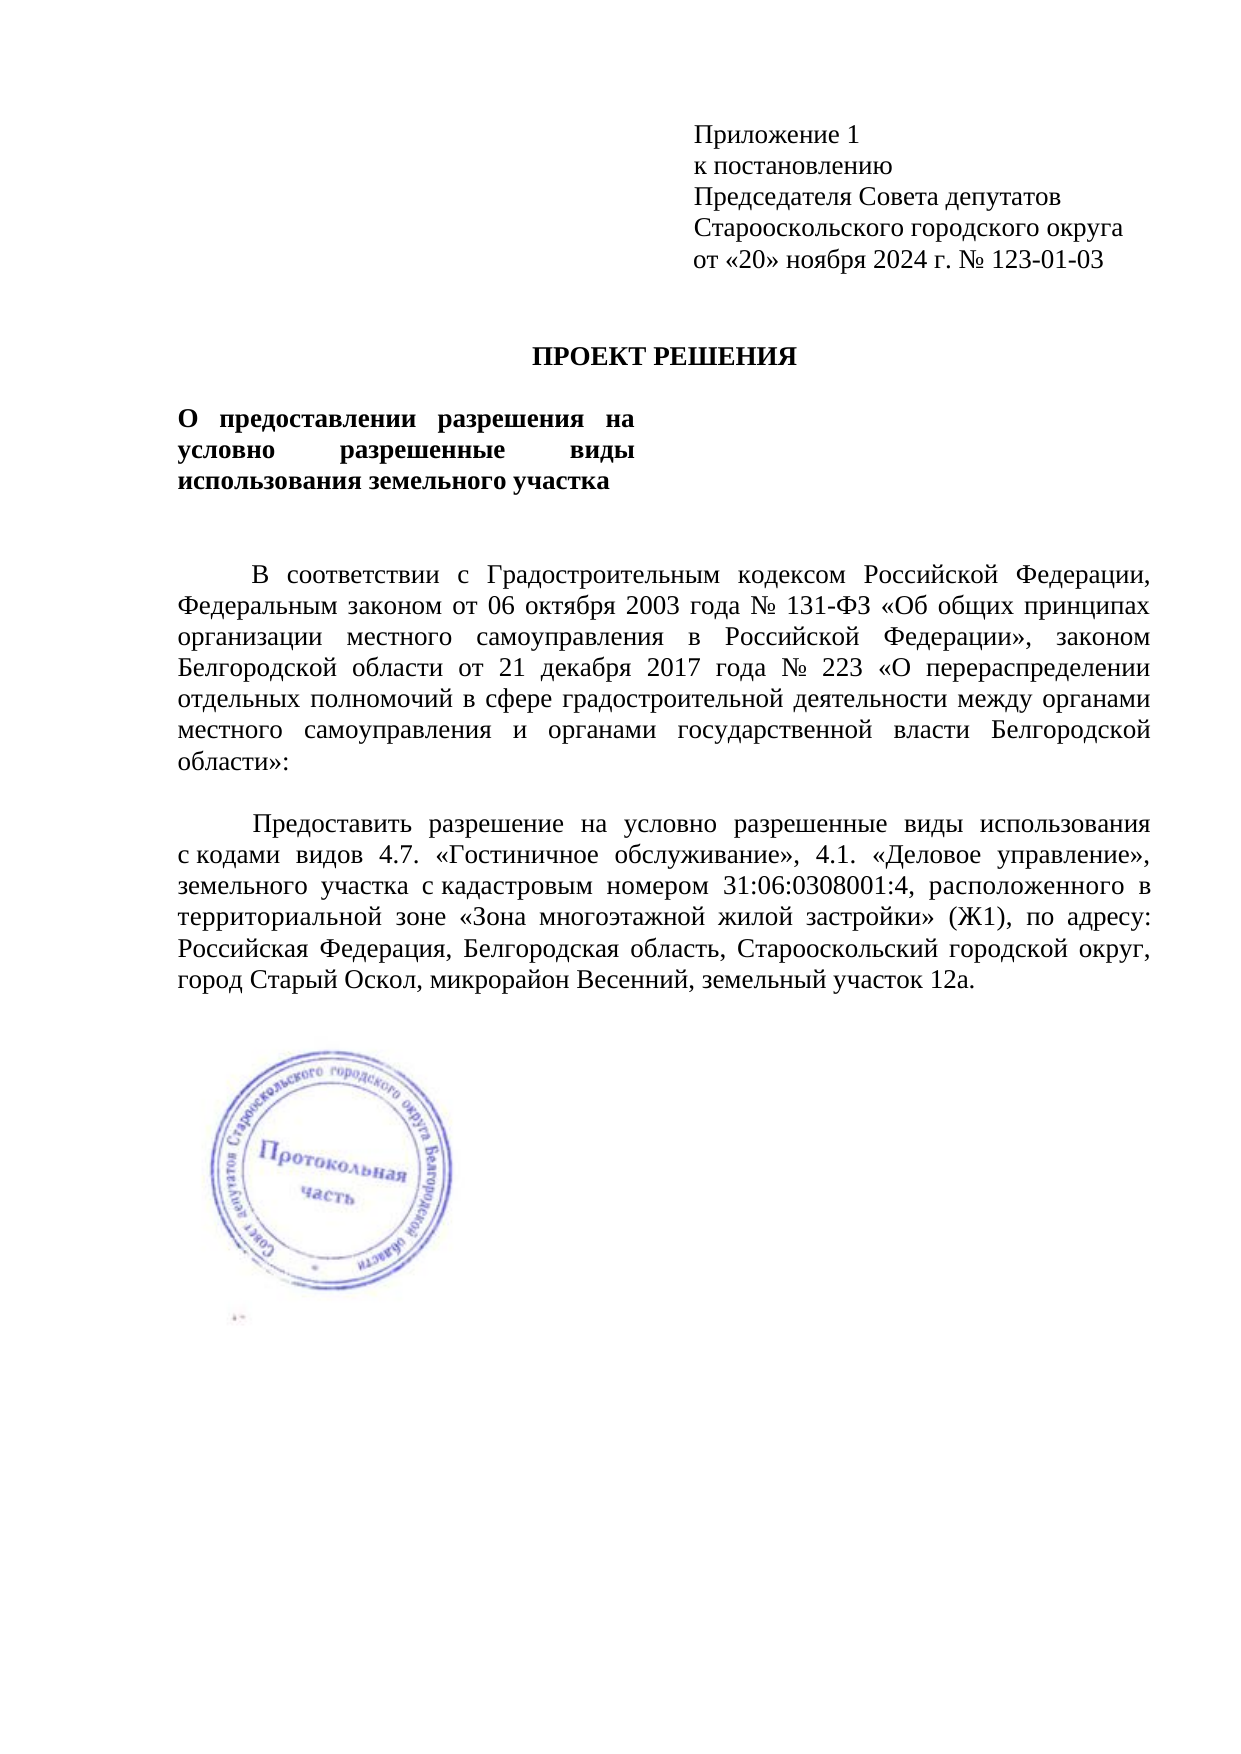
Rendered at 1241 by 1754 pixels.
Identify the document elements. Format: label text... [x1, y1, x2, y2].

text от «20» ноября 2024 г. № 123-01-03 [177, 243, 1152, 274]
text Председателя Совета депутатов [620, 180, 1152, 212]
text Приложение 1 [620, 118, 1152, 149]
text Предоставить разрешение на условно разрешенные виды использования с кодами видов 4.7. «Гостиничное обслуживание», 4.1. «Деловое управление», земельного участка с кадастровым номером 31:06:0308001:4, расположенного в территориальной зоне «Зона многоэтажной жилой застройки» (Ж1), по адресу: Российская Федерация, Белгородская область, Старооскольский городской округ, город Старый Оскол, микрорайон Весенний, земельный участок 12а. [177, 807, 1152, 994]
text Старооскольского городского округа [240, 212, 1152, 243]
text к постановлению [620, 149, 1152, 180]
text В соответствии с Градостроительным кодексом Российской Федерации, Федеральным законом от 06 октября 2003 года № 131-ФЗ «Об общих принципах организации местного самоуправления в Российской Федерации», законом Белгородской области от 21 декабря 2017 года № 223 «О перераспределении отдельных полномочий в сфере градостроительной деятельности между органами местного самоуправления и органами государственной власти Белгородской области»: [177, 558, 1152, 776]
text ПРОЕКТ РЕШЕНИЯ [177, 340, 1152, 371]
picture [177, 1025, 468, 1332]
text О предоставлении разрешения на условно разрешенные виды использования земельного участка [177, 402, 635, 496]
